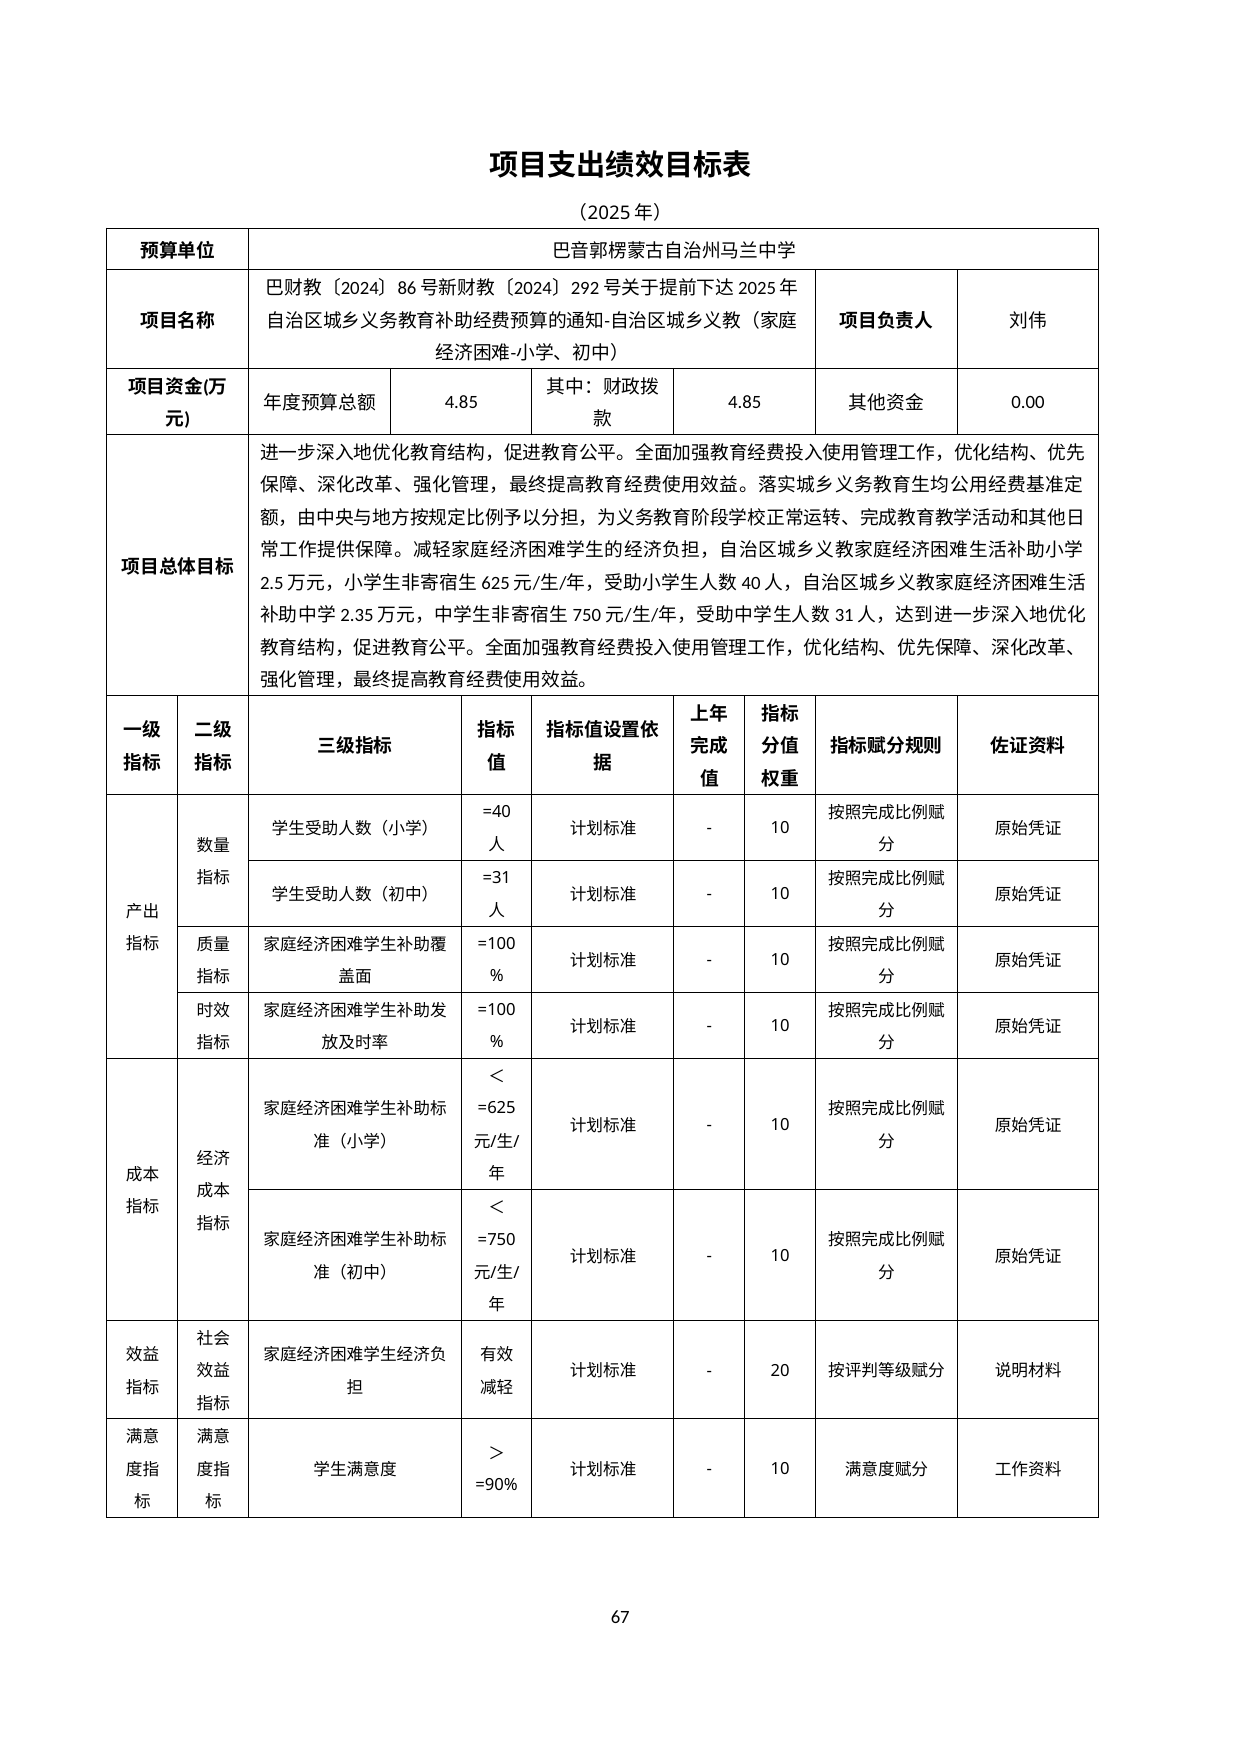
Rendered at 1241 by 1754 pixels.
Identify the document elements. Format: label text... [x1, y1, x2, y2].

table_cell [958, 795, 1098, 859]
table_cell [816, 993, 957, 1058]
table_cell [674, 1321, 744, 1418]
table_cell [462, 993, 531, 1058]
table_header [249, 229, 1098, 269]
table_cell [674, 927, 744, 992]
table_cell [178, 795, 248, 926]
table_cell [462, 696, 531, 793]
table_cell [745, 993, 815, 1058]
text 项目支出绩效目标表 [118, 130, 1122, 195]
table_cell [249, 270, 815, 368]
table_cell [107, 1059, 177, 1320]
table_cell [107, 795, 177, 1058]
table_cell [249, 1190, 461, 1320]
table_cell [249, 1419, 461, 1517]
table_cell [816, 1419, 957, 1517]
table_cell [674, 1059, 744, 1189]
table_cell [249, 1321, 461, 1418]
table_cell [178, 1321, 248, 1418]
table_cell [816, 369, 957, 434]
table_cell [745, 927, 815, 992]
text （2025年） [118, 195, 1122, 228]
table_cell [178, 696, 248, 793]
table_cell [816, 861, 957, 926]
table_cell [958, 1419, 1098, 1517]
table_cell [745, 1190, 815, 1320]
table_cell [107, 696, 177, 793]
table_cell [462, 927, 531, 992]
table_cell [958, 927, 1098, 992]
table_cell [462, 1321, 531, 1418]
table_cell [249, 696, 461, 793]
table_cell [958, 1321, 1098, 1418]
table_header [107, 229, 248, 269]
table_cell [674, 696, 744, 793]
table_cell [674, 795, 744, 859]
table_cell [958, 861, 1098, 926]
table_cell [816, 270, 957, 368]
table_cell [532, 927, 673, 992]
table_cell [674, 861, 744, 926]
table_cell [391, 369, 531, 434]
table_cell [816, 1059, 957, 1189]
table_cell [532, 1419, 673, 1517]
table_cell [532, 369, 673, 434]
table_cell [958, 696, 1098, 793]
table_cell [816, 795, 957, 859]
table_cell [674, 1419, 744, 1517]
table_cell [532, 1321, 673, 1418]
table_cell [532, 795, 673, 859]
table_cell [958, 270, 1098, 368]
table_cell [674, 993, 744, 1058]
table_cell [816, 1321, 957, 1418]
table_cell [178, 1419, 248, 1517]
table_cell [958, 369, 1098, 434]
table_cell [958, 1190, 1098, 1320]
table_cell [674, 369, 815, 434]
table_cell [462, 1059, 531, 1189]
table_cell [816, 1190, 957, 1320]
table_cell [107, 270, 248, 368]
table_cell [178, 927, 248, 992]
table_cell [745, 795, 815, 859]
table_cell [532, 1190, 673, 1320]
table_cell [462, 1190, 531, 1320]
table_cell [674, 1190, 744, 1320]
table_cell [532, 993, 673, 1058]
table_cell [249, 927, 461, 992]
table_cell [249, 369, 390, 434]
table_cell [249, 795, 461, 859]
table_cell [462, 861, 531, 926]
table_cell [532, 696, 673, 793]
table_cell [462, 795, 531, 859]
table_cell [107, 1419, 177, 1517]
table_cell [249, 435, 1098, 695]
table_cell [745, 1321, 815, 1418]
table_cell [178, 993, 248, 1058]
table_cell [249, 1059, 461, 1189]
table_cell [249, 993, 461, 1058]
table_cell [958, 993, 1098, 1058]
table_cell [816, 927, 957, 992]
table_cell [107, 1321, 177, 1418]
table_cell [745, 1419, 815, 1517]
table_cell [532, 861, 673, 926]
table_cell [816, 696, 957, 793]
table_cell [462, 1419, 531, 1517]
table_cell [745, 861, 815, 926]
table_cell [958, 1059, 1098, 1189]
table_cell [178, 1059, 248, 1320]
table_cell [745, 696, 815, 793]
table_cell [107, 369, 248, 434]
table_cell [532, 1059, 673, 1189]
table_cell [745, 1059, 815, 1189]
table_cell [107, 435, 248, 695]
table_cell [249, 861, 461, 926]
